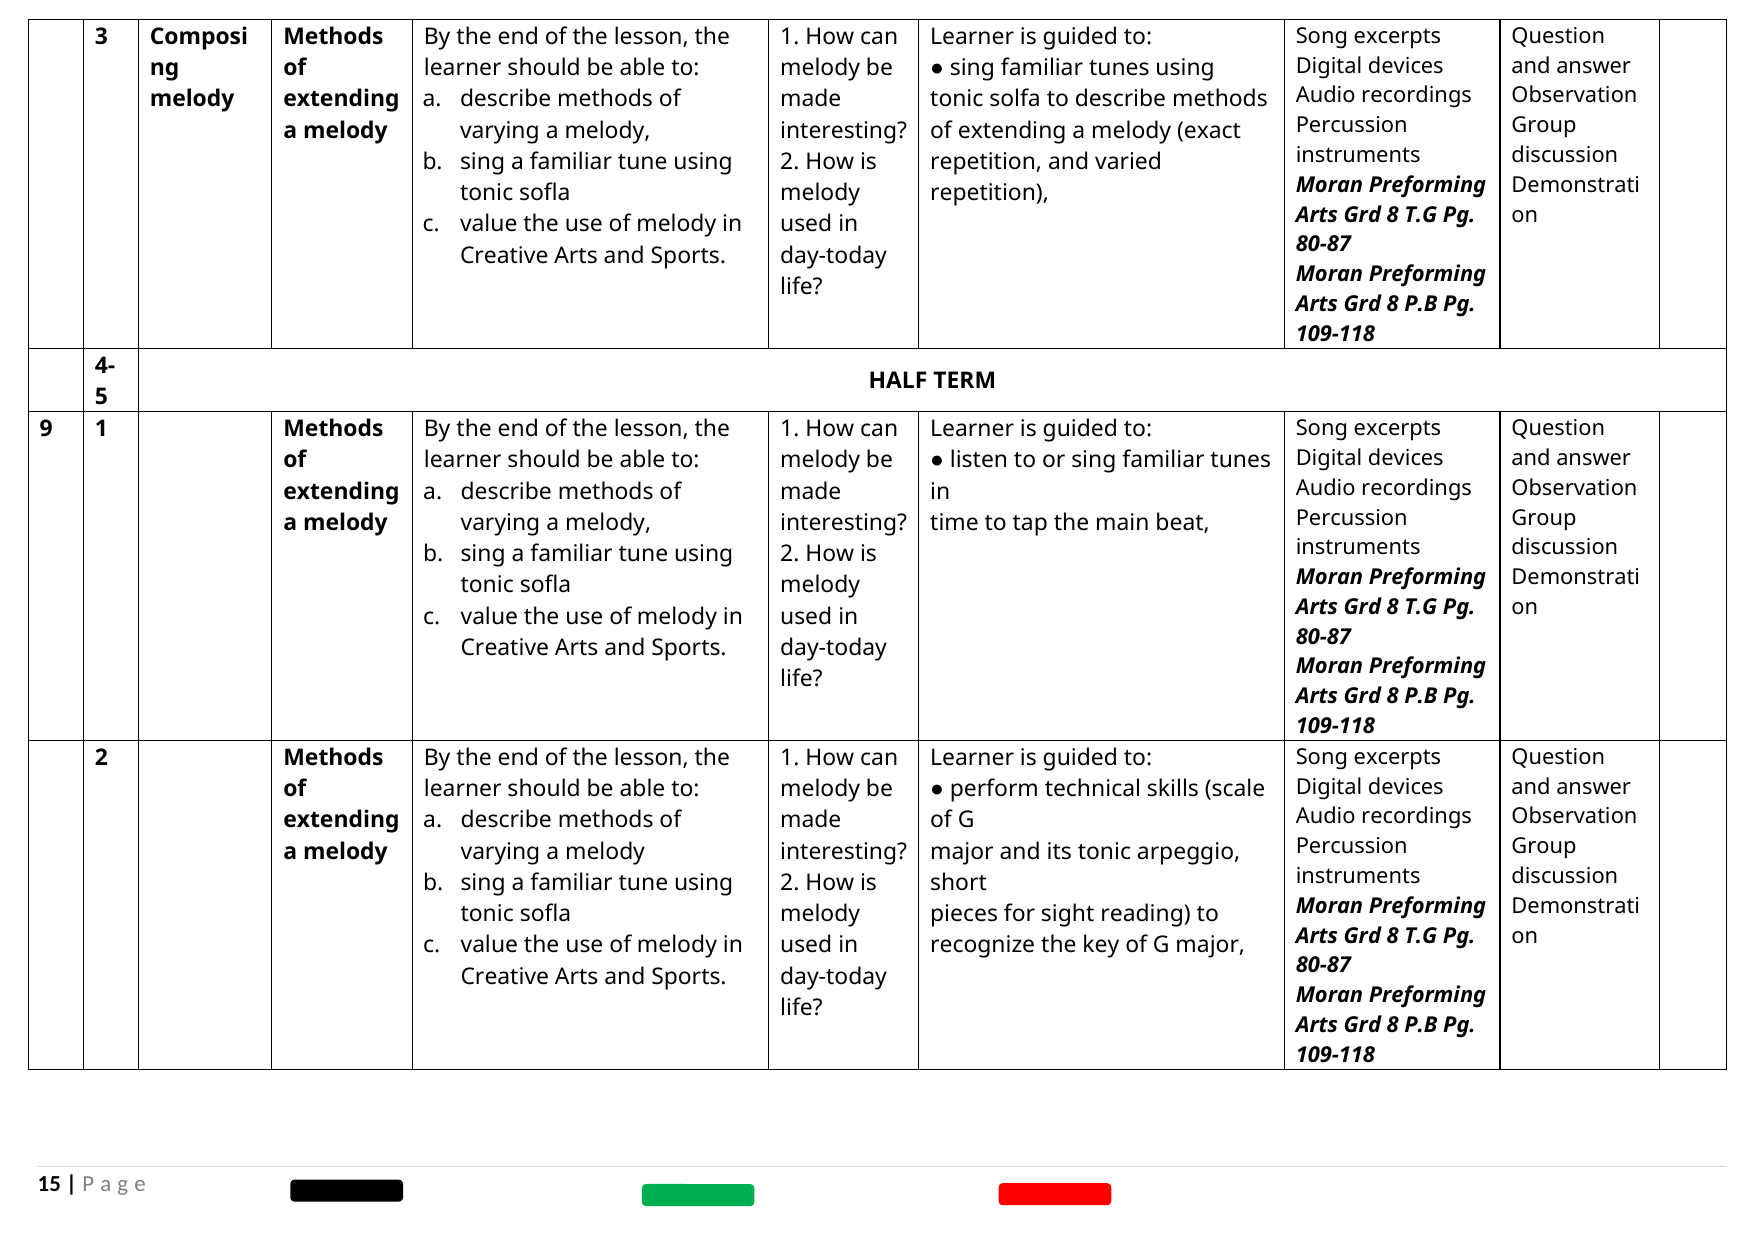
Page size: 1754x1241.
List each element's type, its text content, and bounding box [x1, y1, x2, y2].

table_cell 3 [84, 20, 138, 347]
table_cell Learner is guided to: ● sing familiar tunes using tonic solfa to describe methods of extending a melody (exact repetition, and varied repetition), [919, 20, 1284, 347]
table_cell Learner is guided to: ● perform technical skills (scale of G major and its tonic arpeggio, short pieces for sight reading) to recognize the key of G major, [919, 741, 1284, 1068]
table_cell Question and answer Observation Group discussion Demonstration [1501, 412, 1659, 740]
table_cell By the end of the lesson, the learner should be able to: describe methods of varying a melody, sing a familiar tune using tonic sofla value the use of melody in Creative Arts and Sports. [413, 412, 768, 740]
table_cell 1. How can melody be made interesting?2. How is melody used in day-today life? [769, 412, 918, 740]
table_cell HALF TERM [139, 349, 1726, 411]
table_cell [1285, 741, 1499, 1068]
table_cell By the end of the lesson, the learner should be able to: describe methods of varying a melody sing a familiar tune using tonic sofla value the use of melody in Creative Arts and Sports. [413, 741, 768, 1068]
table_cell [1501, 741, 1659, 1068]
table_cell 1. How can melody be made interesting?2. How is melody used in day-today life? [769, 20, 918, 347]
table_cell 1 [84, 412, 138, 740]
table_cell [1660, 412, 1726, 740]
table_cell Methods of extending a melody [272, 412, 412, 740]
table_cell Methods of extending a melody [272, 741, 412, 1068]
table_cell Composing melody [139, 20, 271, 347]
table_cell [769, 741, 918, 1068]
table_cell By the end of the lesson, the learner should be able to: describe methods of varying a melody, sing a familiar tune using tonic sofla value the use of melody in Creative Arts and Sports. [413, 20, 768, 347]
table_cell [29, 349, 83, 411]
table_cell [139, 741, 271, 1068]
table_cell 4-5 [84, 349, 138, 411]
table_cell [29, 20, 83, 347]
table_cell Methods of extending a melody [272, 20, 412, 347]
table_cell [29, 741, 83, 1068]
table_cell 9 [29, 412, 83, 740]
table_cell 2 [84, 741, 138, 1068]
table_cell [1660, 20, 1726, 347]
table_cell Learner is guided to: ● listen to or sing familiar tunes in time to tap the main beat, [919, 412, 1284, 740]
table_cell Question and answer Observation Group discussion Demonstration [1501, 20, 1659, 347]
table_cell [139, 412, 271, 740]
table_cell [1660, 741, 1726, 1068]
